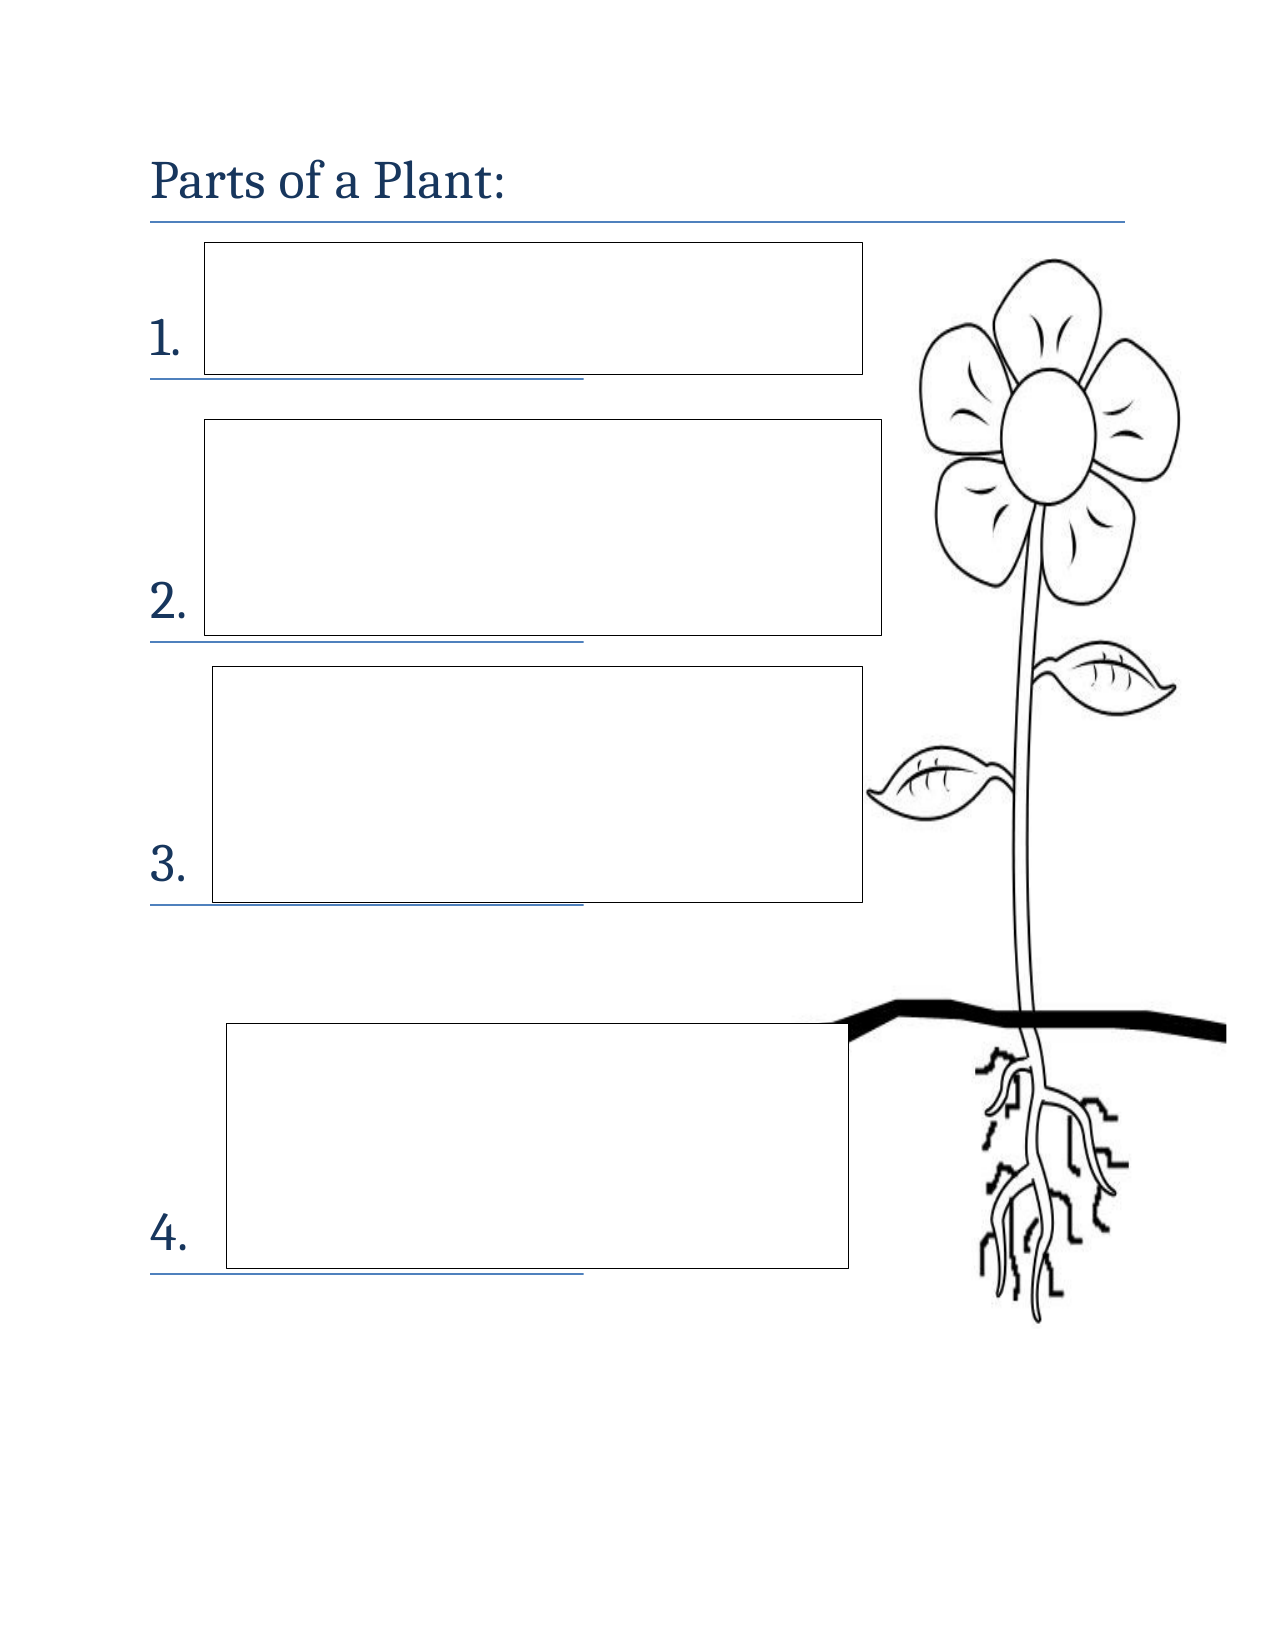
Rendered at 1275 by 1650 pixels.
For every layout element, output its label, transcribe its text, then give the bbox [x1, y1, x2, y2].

title 2. [150, 570, 583, 641]
title 3. [150, 833, 583, 904]
title 4. [150, 1202, 583, 1273]
title Parts of a Plant: [150, 150, 1125, 221]
title 1. [150, 307, 583, 378]
